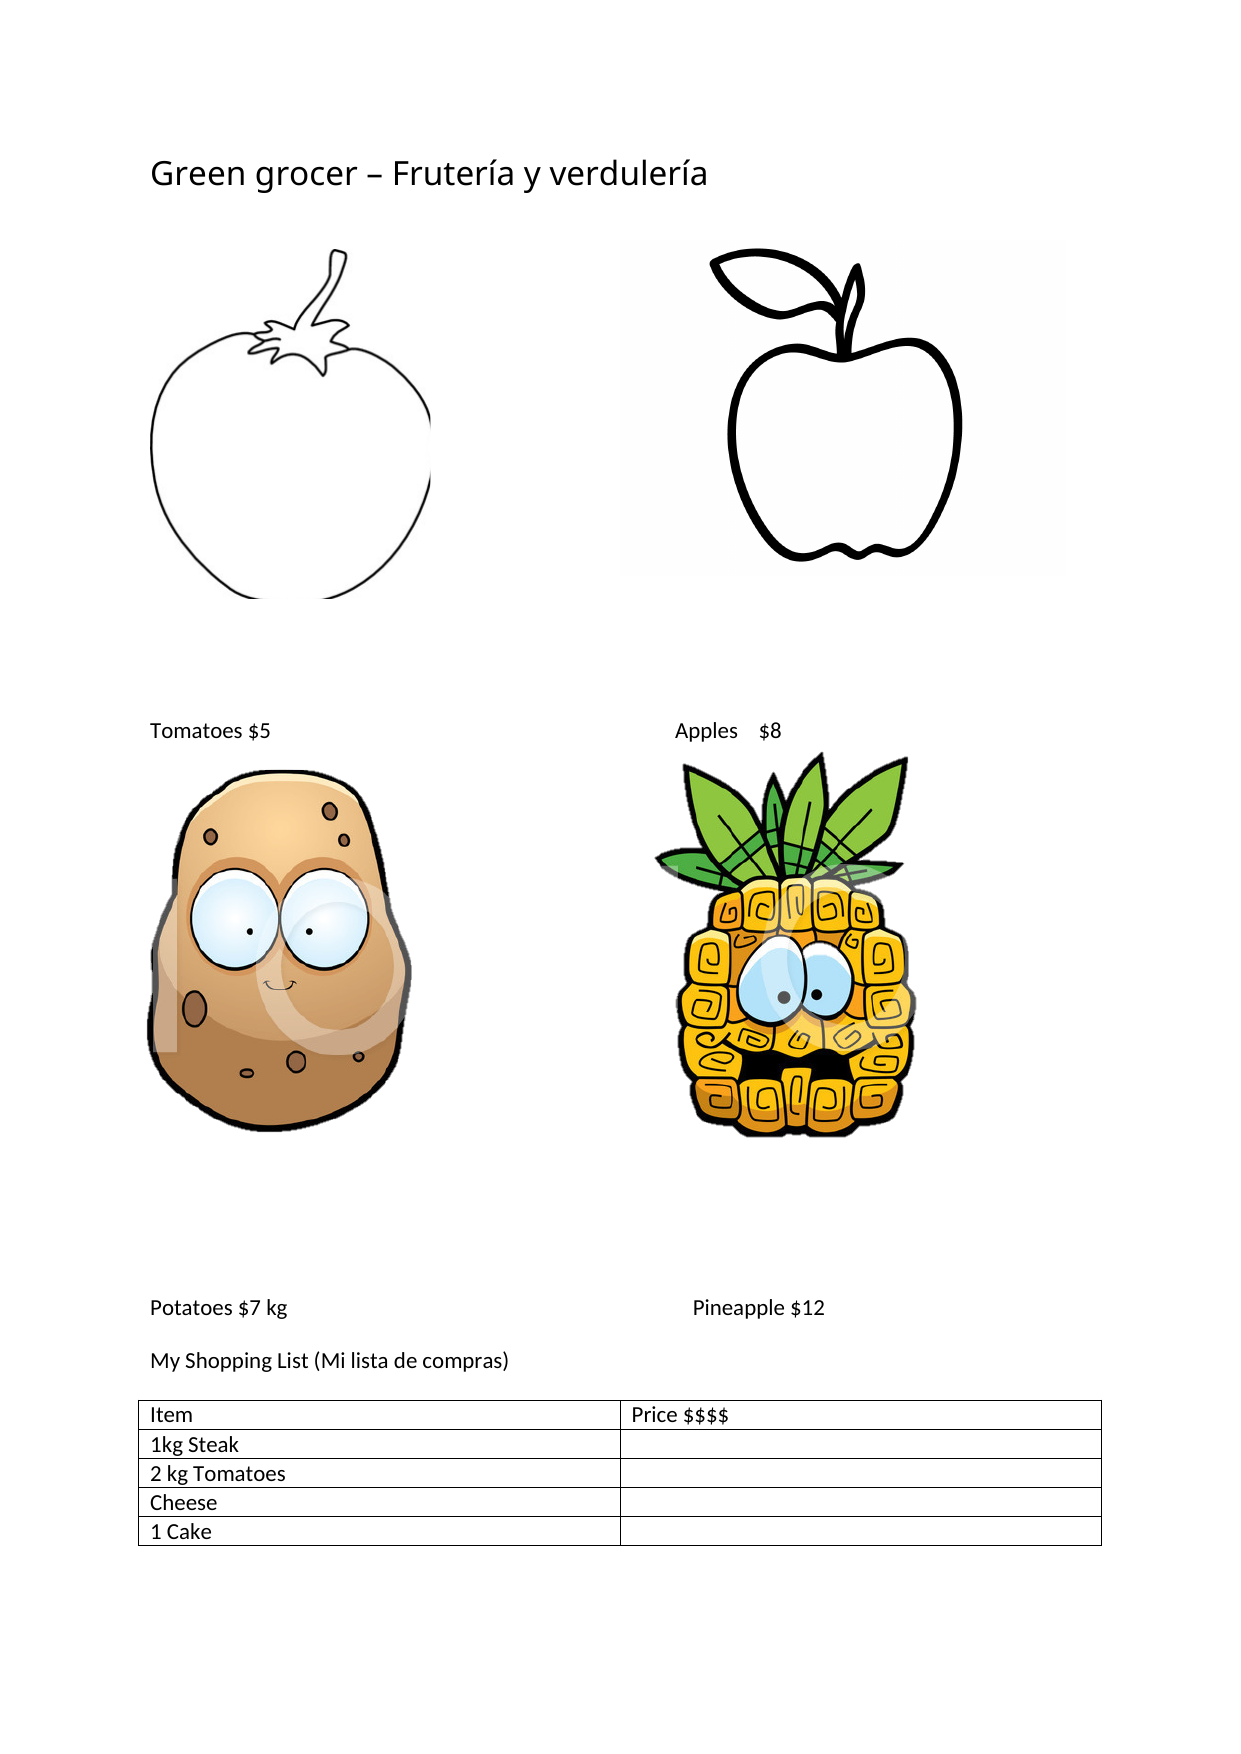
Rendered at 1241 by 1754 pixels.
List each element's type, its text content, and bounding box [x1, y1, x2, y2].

table_header Item [139, 1401, 620, 1429]
text My Shopping List (Mi lista de compras) [150, 1347, 1090, 1374]
picture [140, 769, 416, 1139]
table_cell Cheese [139, 1488, 620, 1516]
table_header Price $$$$ [621, 1401, 1101, 1429]
table_cell 1kg Steak [139, 1430, 620, 1458]
picture [619, 240, 1066, 575]
table_cell [621, 1430, 1101, 1458]
picture [646, 751, 922, 1143]
picture [150, 249, 431, 599]
text Tomatoes $5 Apples $8 [150, 716, 1090, 744]
table_cell [621, 1488, 1101, 1516]
table_cell 2 kg Tomatoes [139, 1459, 620, 1487]
table_cell [621, 1517, 1101, 1545]
text Green grocer – Frutería y verdulería [150, 150, 1090, 195]
table_cell [621, 1459, 1101, 1487]
table_cell 1 Cake [139, 1517, 620, 1545]
text Potatoes $7 kg Pineapple $12 [150, 1293, 1090, 1322]
